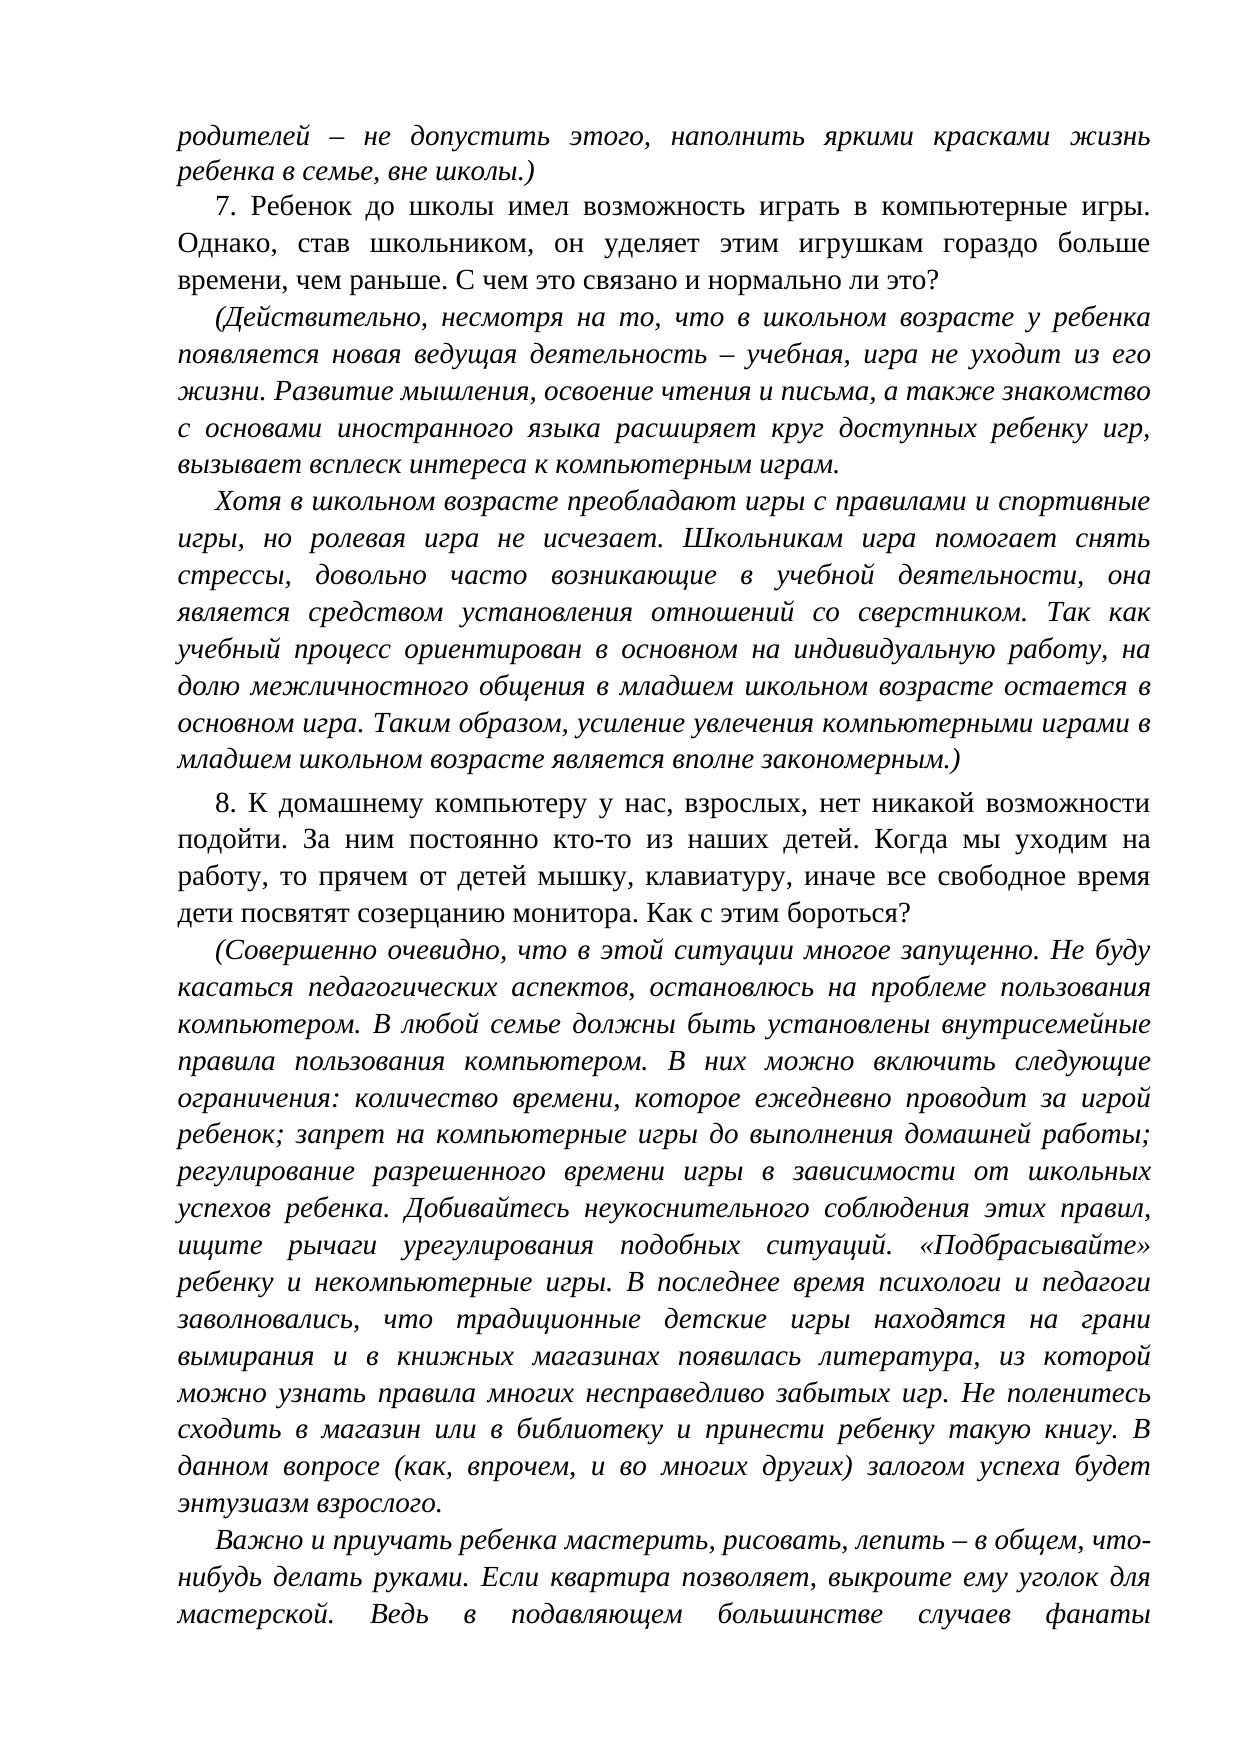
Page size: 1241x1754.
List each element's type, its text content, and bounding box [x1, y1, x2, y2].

text Хотя в школьном возрасте преобладают игры с правилами и спортивные игры, но ролевая игра не исчезает. Школьникам игра помогает снять стрессы, довольно часто возникающие в учебной деятельности, она является средством установления отношений со сверстником. Так как учебный процесс ориентирован в основном на индивидуальную работу, на долю межличностного общения в младшем школьном возрасте остается в основном игра. Таким образом, усиление увлечения компьютерными играми в младшем школьном возрасте является вполне закономерным.) [177, 483, 1152, 775]
text 8. К домашнему компьютеру у нас, взрослых, нет никакой возможности подойти. За ним постоянно кто-то из наших детей. Когда мы уходим на работу, то прячем от детей мышку, клавиатуру, иначе все свободное время дети посвятят созерцанию монитора. Как с этим бороться? [177, 785, 1152, 929]
text (Действительно, несмотря на то, что в школьном возрасте у ребенка появляется новая ведущая деятельность – учебная, игра не уходит из его жизни. Развитие мышления, освоение чтения и письма, а также знакомство с основами иностранного языка расширяет круг доступных ребенку игр, вызывает всплеск интереса к компьютерным играм. [177, 299, 1152, 480]
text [177, 118, 1152, 187]
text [177, 1522, 1152, 1629]
text 7. Ребенок до школы имел возможность играть в компьютерные игры. Однако, став школьником, он уделяет этим игрушкам гораздо больше времени, чем раньше. С чем это связано и нормально ли это? [177, 188, 1152, 296]
text (Совершенно очевидно, что в этой ситуации многое запущенно. Не буду касаться педагогических аспектов, остановлюсь на проблеме пользования компьютером. В любой семье должны быть установлены внутрисемейные правила пользования компьютером. В них можно включить следующие ограничения: количество времени, которое ежедневно проводит за игрой ребенок; запрет на компьютерные игры до выполнения домашней работы; регулирование разрешенного времени игры в зависимости от школьных успехов ребенка. Добивайтесь неукоснительного соблюдения этих правил, ищите рычаги урегулирования подобных ситуаций. «Подбрасывайте» ребенку и некомпьютерные игры. В последнее время психологи и педагоги заволновались, что традиционные детские игры находятся на грани вымирания и в книжных магазинах появилась литература, из которой можно узнать правила многих несправедливо забытых игр. Не поленитесь сходить в магазин или в библиотеку и принести ребенку такую книгу. В данном вопросе (как, впрочем, и во многих других) залогом успеха будет энтузиазм взрослого. [177, 932, 1152, 1519]
